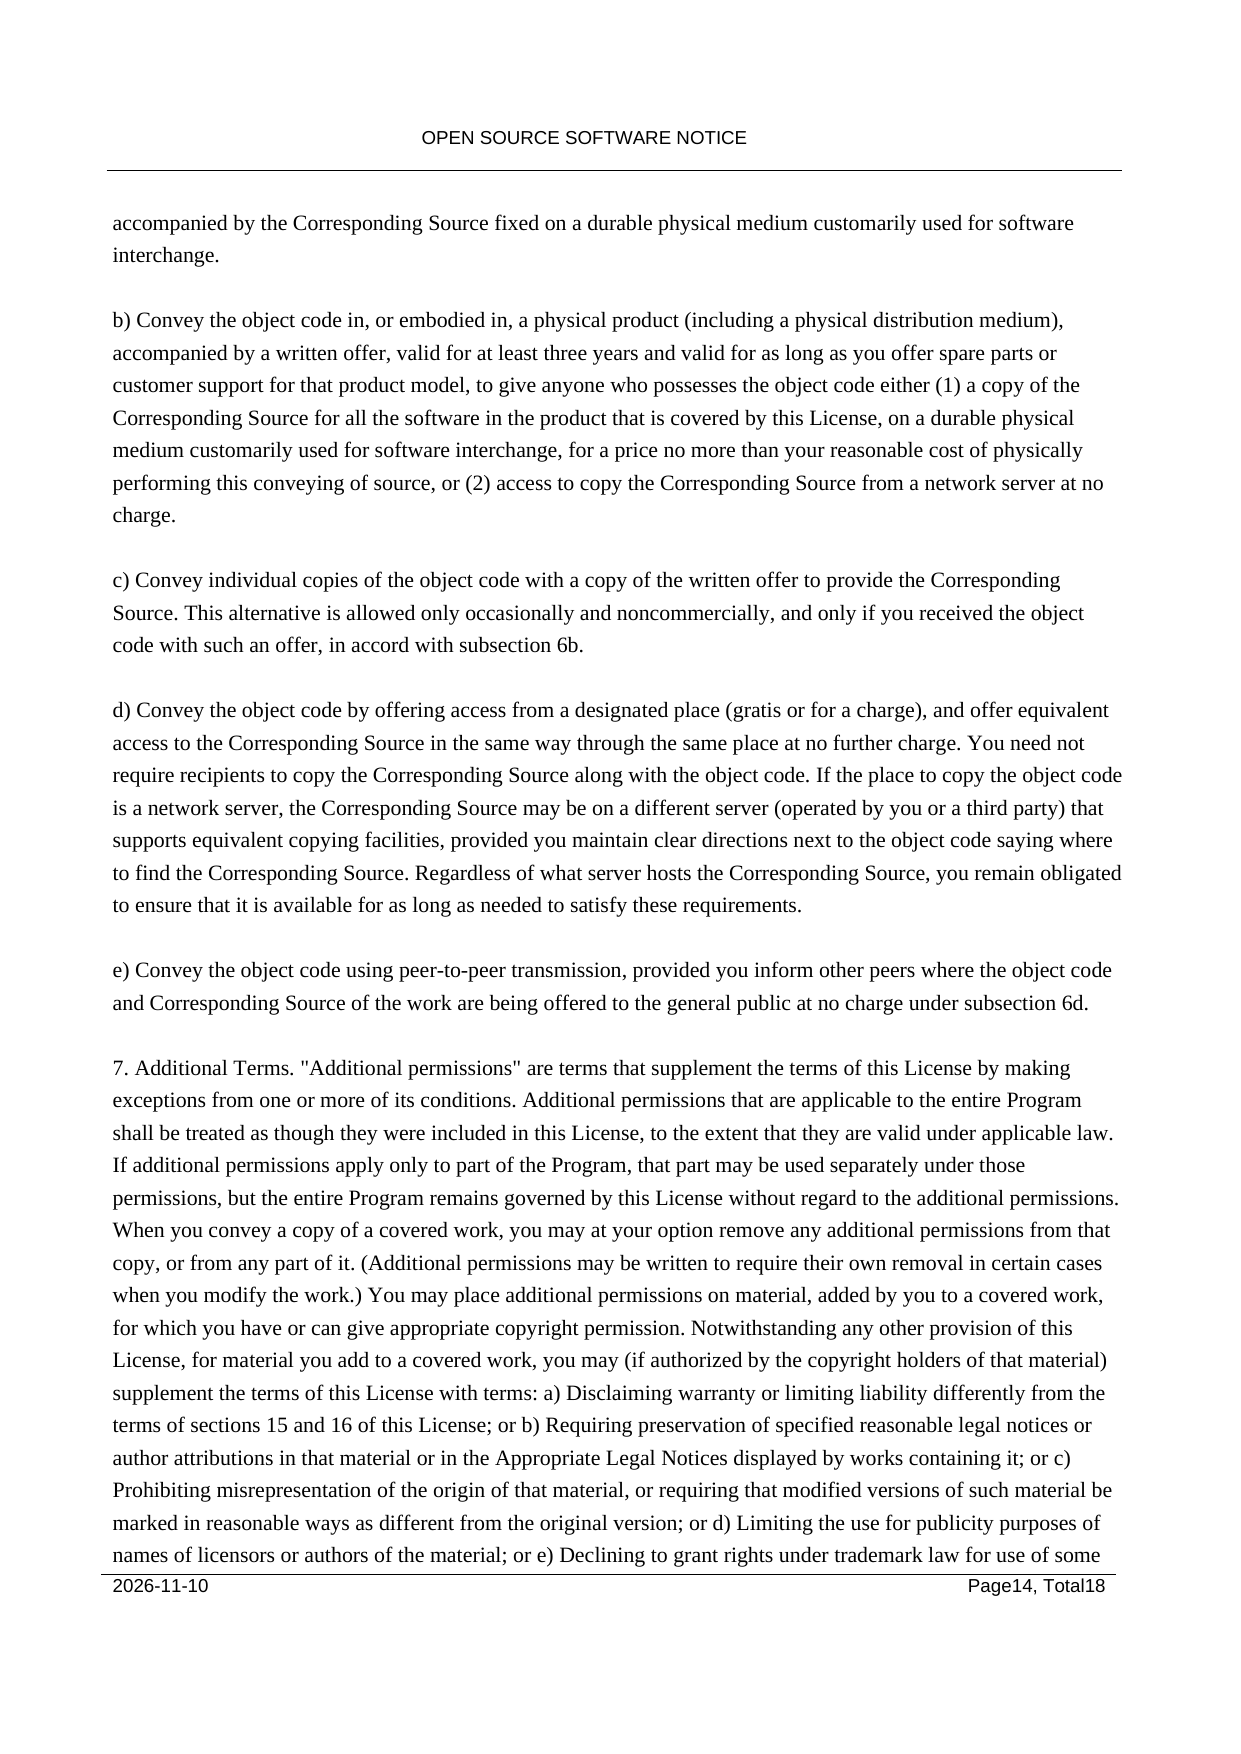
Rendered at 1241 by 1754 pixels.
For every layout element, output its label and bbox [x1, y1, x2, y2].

text [112, 206, 1128, 1571]
